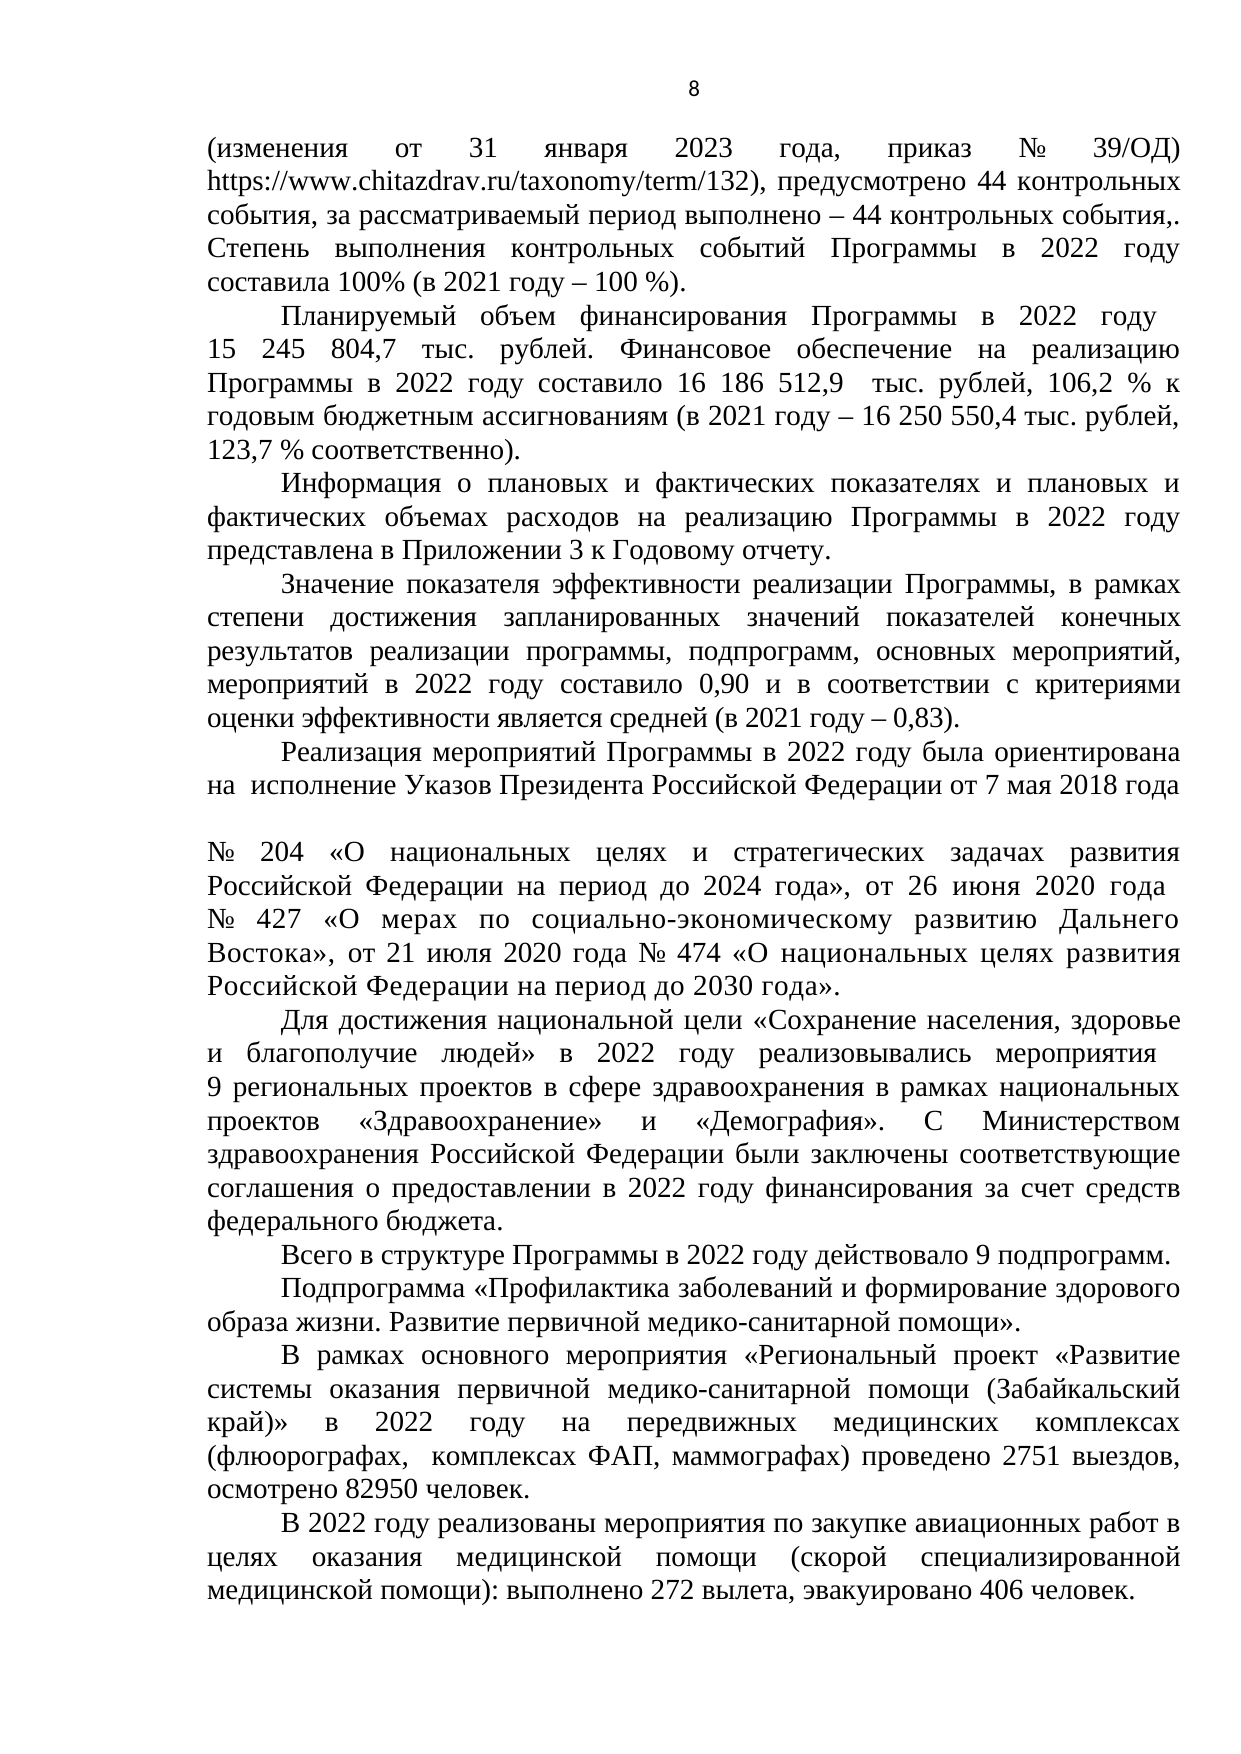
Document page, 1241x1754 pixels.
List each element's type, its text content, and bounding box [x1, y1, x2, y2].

text Значение показателя эффективности реализации Программы, в рамках степени достижения запланированных значений показателей конечных результатов реализации программы, подпрограмм, основных мероприятий, мероприятий в 2022 году составило 0,90 и в соответствии с критериями оценки эффективности является средней (в 2021 году – 0,83). [207, 566, 1181, 734]
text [207, 130, 1181, 298]
text Информация о плановых и фактических показателях и плановых и фактических объемах расходов на реализацию Программы в 2022 году представлена в Приложении 3 к Годовому отчету. [207, 465, 1181, 566]
text В 2022 году реализованы мероприятия по закупке авиационных работ в целях оказания медицинской помощи (скорой специализированной медицинской помощи): выполнено 272 вылета, эвакуировано 406 человек. [207, 1505, 1181, 1606]
text Планируемый объем финансирования Программы в 2022 году 15 245 804,7 тыс. рублей. Финансовое обеспечение на реализацию Программы в 2022 году составило 16 186 512,9 тыс. рублей, 106,2 % к годовым бюджетным ассигнованиям (в 2021 году – 16 250 550,4 тыс. рублей, 123,7 % соответственно). [207, 298, 1181, 465]
text Для достижения национальной цели «Сохранение населения, здоровье и благополучие людей» в 2022 году реализовывались мероприятия 9 региональных проектов в сфере здравоохранения в рамках национальных проектов «Здравоохранение» и «Демография». С Министерством здравоохранения Российской Федерации были заключены соответствующие соглашения о предоставлении в 2022 году финансирования за счет средств федерального бюджета. [207, 1002, 1181, 1237]
text В рамках основного мероприятия «Региональный проект «Развитие системы оказания первичной медико-санитарной помощи (Забайкальский край)» в 2022 году на передвижных медицинских комплексах (флюорографах, комплексах ФАП, маммографах) проведено 2751 выездов, осмотрено 82950 человек. [207, 1337, 1181, 1505]
text Всего в структуре Программы в 2022 году действовало 9 подпрограмм. [207, 1237, 1181, 1270]
text Подпрограмма «Профилактика заболеваний и формирование здорового образа жизни. Развитие первичной медико-санитарной помощи». [207, 1270, 1181, 1337]
text Реализация мероприятий Программы в 2022 году была ориентирована на исполнение Указов Президента Российской Федерации от 7 мая 2018 года № 204 «О национальных целях и стратегических задачах развития Российской Федерации на период до 2024 года», от 26 июня 2020 года № 427 «О мерах по социально-экономическому развитию Дальнего Востока», от 21 июля 2020 года № 474 «О национальных целях развития Российской Федерации на период до 2030 года». [207, 734, 1181, 1002]
